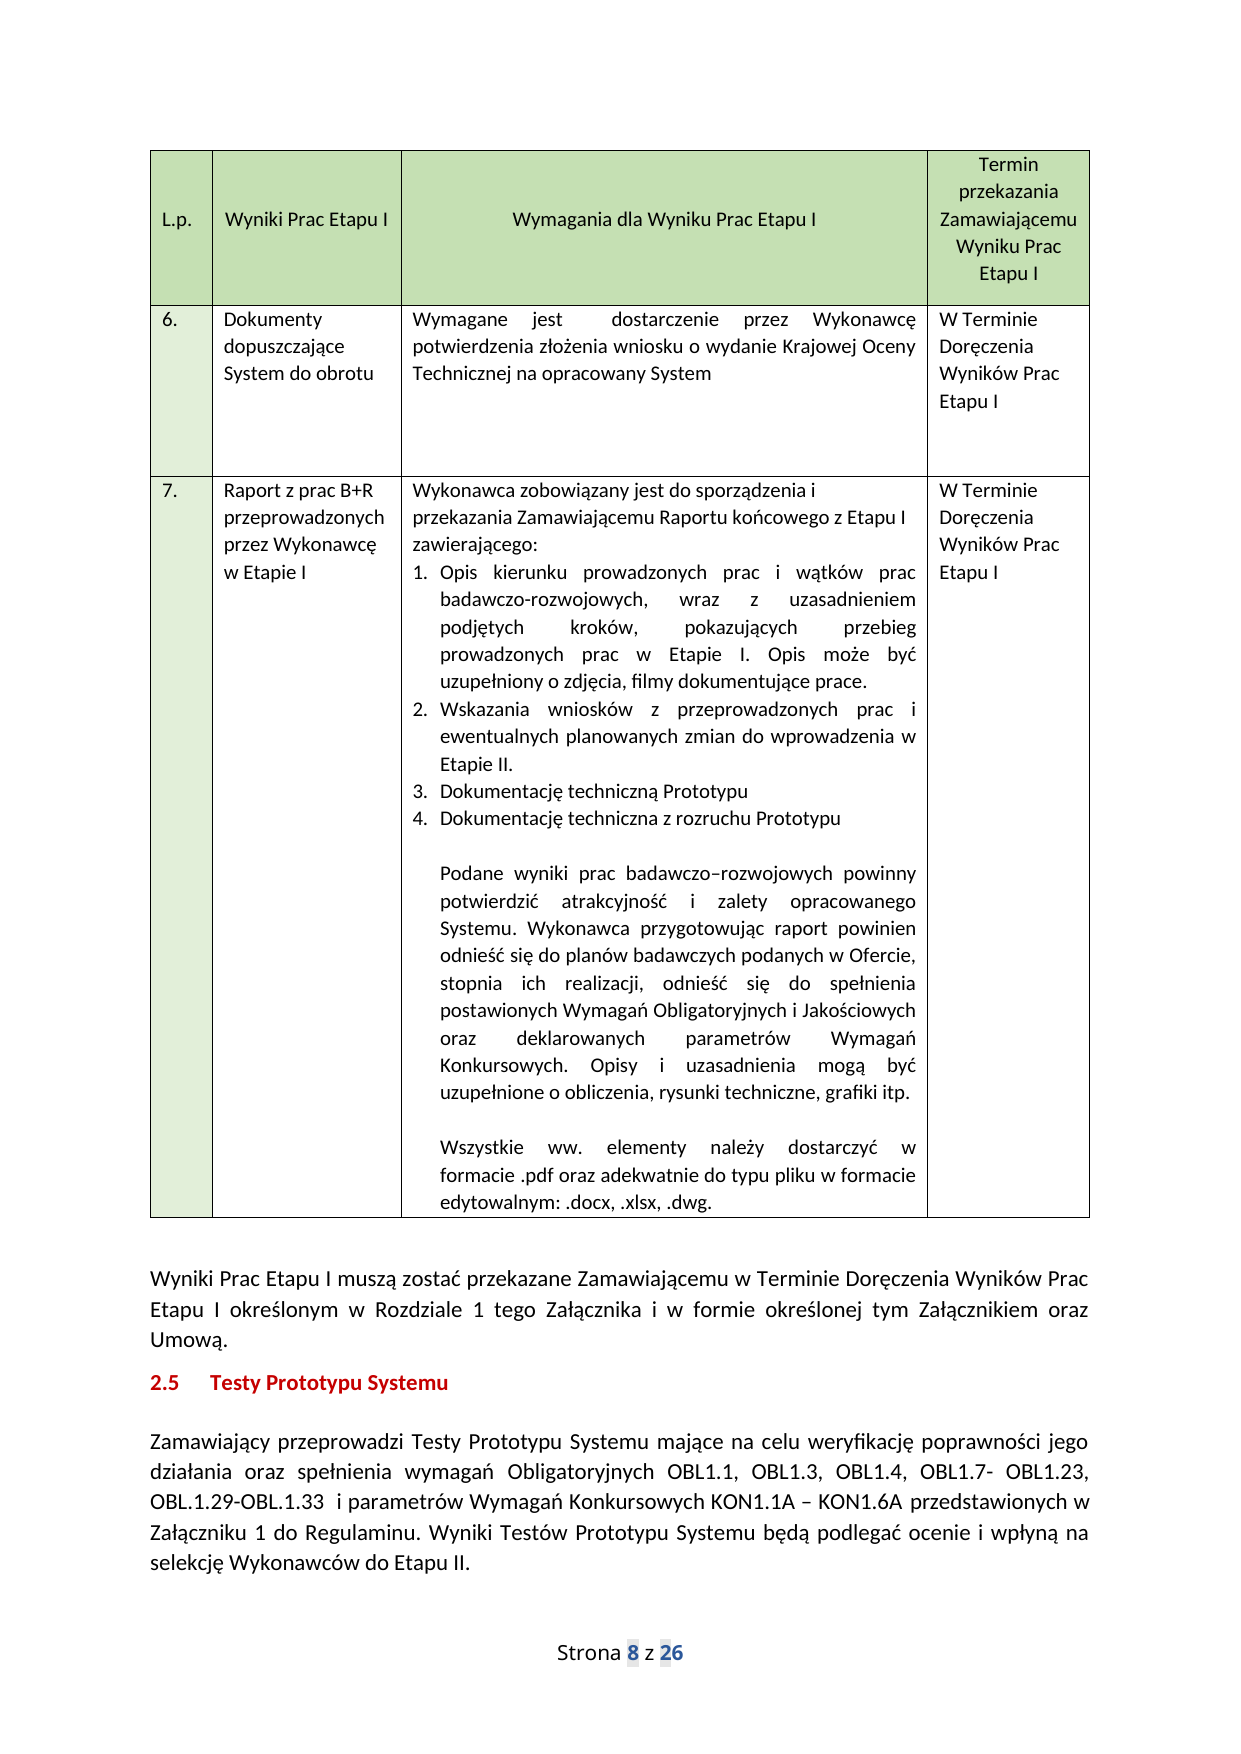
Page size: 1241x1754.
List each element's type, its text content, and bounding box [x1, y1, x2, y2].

table_cell Wykonawca zobowiązany jest do sporządzenia i przekazania Zamawiającemu Raportu końcowego z Etapu I zawierającego: Opis kierunku prowadzonych prac i wątków prac badawczo-rozwojowych, wraz z uzasadnieniem podjętych kroków, pokazujących przebieg prowadzonych prac w Etapie I. Opis może być uzupełniony o zdjęcia, filmy dokumentujące prace. Wskazania wniosków z przeprowadzonych prac i ewentualnych planowanych zmian do wprowadzenia w Etapie II. Dokumentację techniczną Prototypu Dokumentację techniczna z rozruchu Prototypu Podane wyniki prac badawczo–rozwojowych powinny potwierdzić atrakcyjność i zalety opracowanego Systemu. Wykonawca przygotowując raport powinien odnieść się do planów badawczych podanych w Ofercie, stopnia ich realizacji, odnieść się do spełnienia postawionych Wymagań Obligatoryjnych i Jakościowych oraz deklarowanych parametrów Wymagań Konkursowych. Opisy i uzasadnienia mogą być uzupełnione o obliczenia, rysunki techniczne, grafiki itp. Wszystkie ww. elementy należy dostarczyć w formacie .pdf oraz adekwatnie do typu pliku w formacie edytowalnym: .docx, .xlsx, .dwg. [402, 477, 927, 1217]
table_cell Wymagane jest dostarczenie przez Wykonawcę potwierdzenia złożenia wniosku o wydanie Krajowej Oceny Technicznej na opracowany System [402, 306, 927, 476]
table_cell Dokumenty dopuszczające System do obrotu [213, 306, 401, 476]
table_header Wyniki Prac Etapu I [213, 151, 401, 305]
subtitle Testy Prototypu Systemu [150, 1368, 1090, 1396]
table_header Wymagania dla Wyniku Prac Etapu I [402, 151, 927, 305]
table_header L.p. [151, 151, 212, 305]
table_cell Raport z prac B+R przeprowadzonych przez Wykonawcę w Etapie I [213, 477, 401, 1217]
text Wyniki Prac Etapu I muszą zostać przekazane Zamawiającemu w Terminie Doręczenia Wyników Prac Etapu I określonym w Rozdziale 1 tego Załącznika i w formie określonej tym Załącznikiem oraz Umową. [150, 1264, 1090, 1353]
text Zamawiający przeprowadzi Testy Prototypu Systemu mające na celu weryfikację poprawności jego działania oraz spełnienia wymagań Obligatoryjnych OBL1.1, OBL1.3, OBL1.4, OBL1.7- OBL1.23, OBL.1.29-OBL.1.33 i parametrów Wymagań Konkursowych KON1.1A – KON1.6A przedstawionych w Załączniku 1 do Regulaminu. Wyniki Testów Prototypu Systemu będą podlegać ocenie i wpłyną na selekcję Wykonawców do Etapu II. [150, 1427, 1090, 1576]
table_cell W Terminie Doręczenia Wyników Prac Etapu I [928, 477, 1089, 1217]
table_header Termin przekazania Zamawiającemu Wyniku Prac Etapu I [928, 151, 1089, 305]
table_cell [928, 306, 1089, 476]
table_cell [151, 477, 212, 1217]
table_cell [151, 306, 212, 476]
